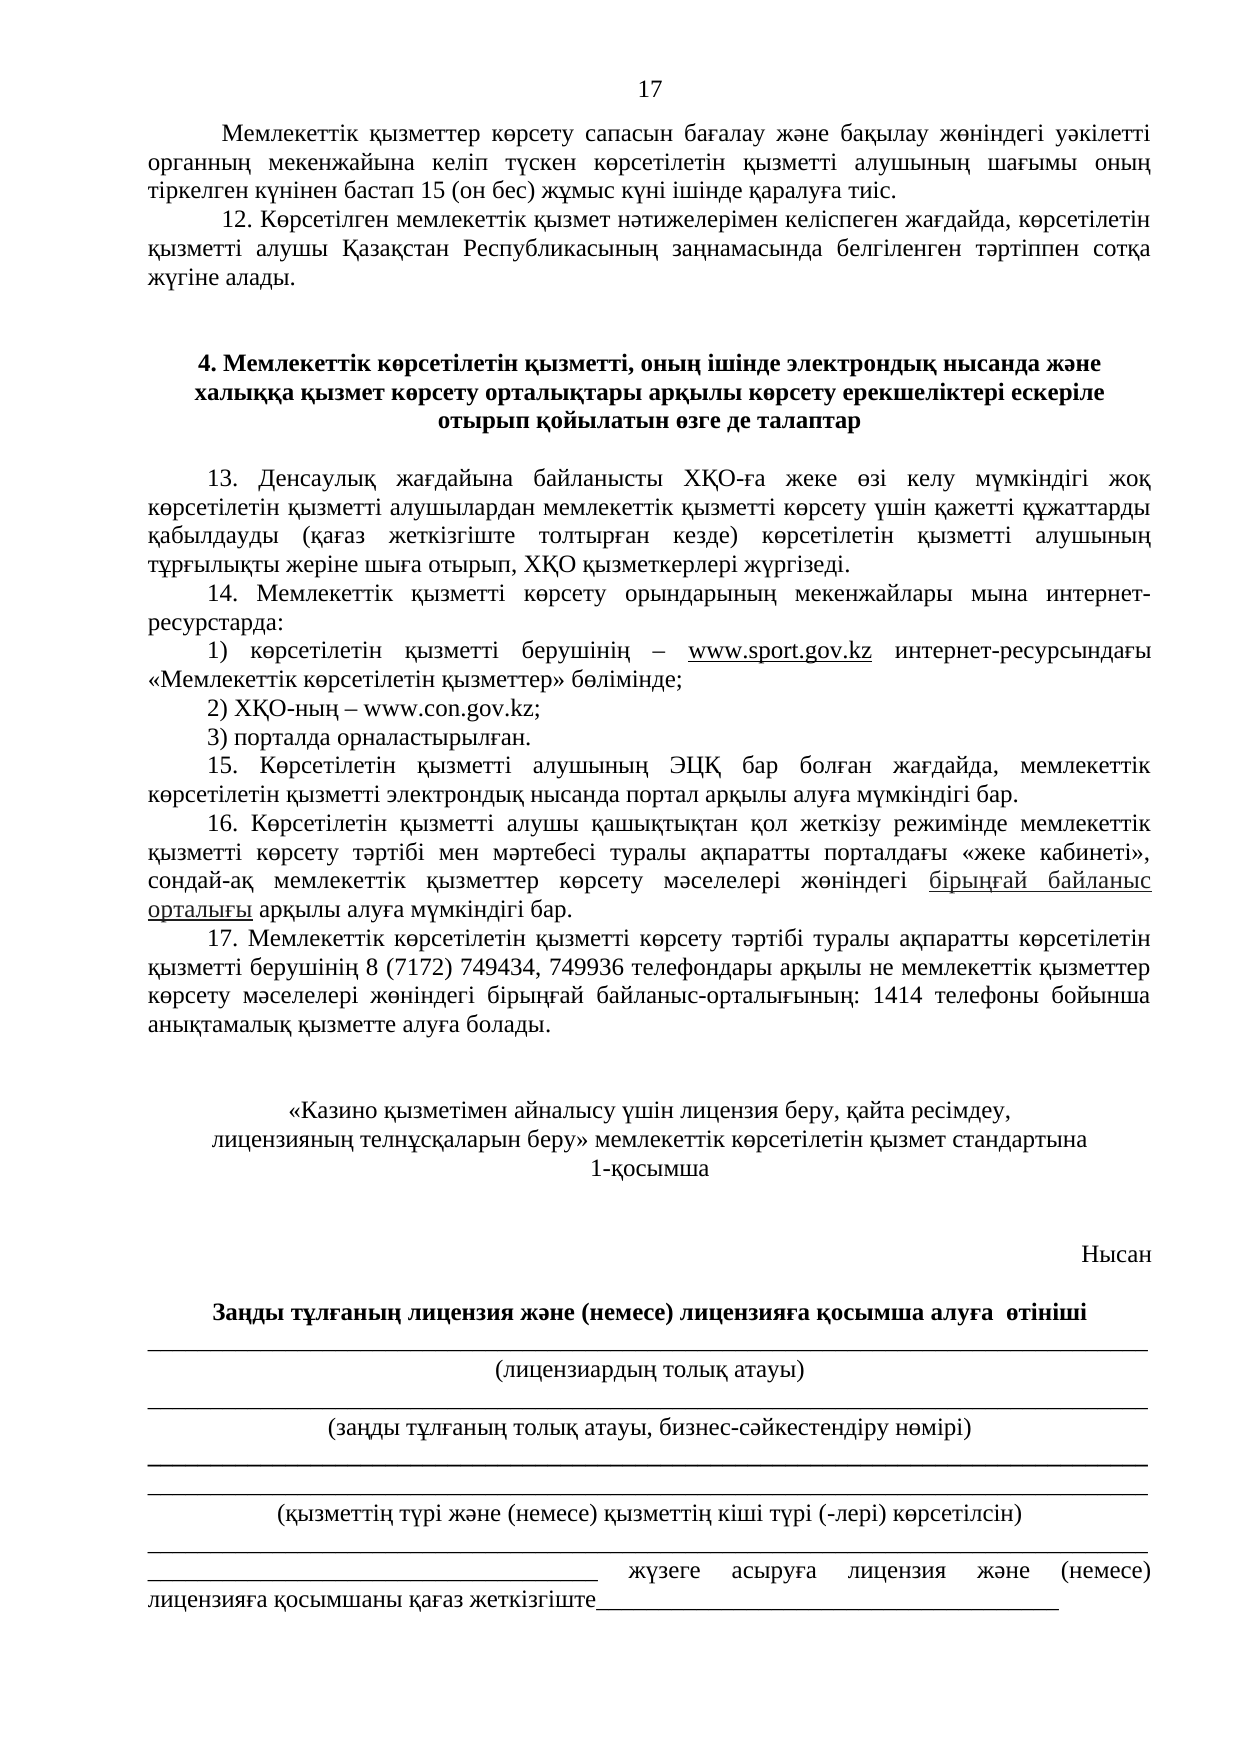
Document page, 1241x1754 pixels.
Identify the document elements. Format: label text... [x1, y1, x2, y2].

text 1) көрсетілетін қызметті берушінің – www.sport.gov.kz интернет-ресурсындағы «Мемлекеттік көрсетілетін қызметтер» бөлімінде; [148, 636, 1152, 693]
text ____________________________________ жүзеге асыруға лицензия және (немесе) лицензияға қосымшаны қағаз жеткізгіште_____________________________________ [148, 1556, 1152, 1613]
text лицензияның телнұсқаларын беру» мемлекеттік көрсетілетін қызмет стандартына [148, 1124, 1152, 1153]
text 13. Денсаулық жағдайына байланысты ХҚО-ға жеке өзі келу мүмкіндігі жоқ көрсетілетін қызметті алушылардан мемлекеттік қызметті көрсету үшін қажетті құжаттарды қабылдауды (қағаз жеткізгіште толтырған кезде) көрсетілетін қызметті алушының тұрғылықты жеріне шыға отырып, ХҚО қызметкерлері жүргізеді. [148, 463, 1152, 578]
text 16. Көрсетілетін қызметті алушы қашықтықтан қол жеткізу режимінде мемлекеттік қызметті көрсету тәртібі мен мәртебесі туралы ақпаратты порталдағы «жеке кабинеті», сондай-ақ мемлекеттік қызметтер көрсету мәселелері жөніндегі бірыңғай байланыс орталығы арқылы алуға мүмкіндігі бар. [148, 808, 1152, 923]
text 17. Мемлекеттік көрсетілетін қызметті көрсету тәртібі туралы ақпаратты көрсетілетін қызметті берушінің 8 (7172) 749434, 749936 телефондары арқылы не мемлекеттік қызметтер көрсету мәселелері жөніндегі бірыңғай байланыс-орталығының: 1414 телефоны бойынша анықтамалық қызметте алуға болады. [148, 923, 1152, 1038]
text ________________________________________________________________________________ [148, 1441, 1152, 1469]
text 4. Мемлекеттік көрсетілетін қызметті, оның ішінде электрондық нысанда және халыққа қызмет көрсету орталықтары арқылы көрсету ерекшеліктері ескеріле отырып қойылатын өзге де талаптар [148, 348, 1152, 434]
text ________________________________________________________________________________ [148, 1527, 1152, 1556]
text 12. Көрсетілген мемлекеттік қызмет нәтижелерімен келіспеген жағдайда, көрсетілетін қызметті алушы Қазақстан Республикасының заңнамасында белгіленген тәртіппен сотқа жүгіне алады. [148, 204, 1152, 291]
text 3) порталда орналастырылған. [148, 722, 1152, 751]
text (заңды тұлғаның толық атауы, бизнес-сәйкестендіру нөмірі) [148, 1412, 1152, 1441]
text (лицензиардың толық атауы) [148, 1354, 1152, 1383]
text 2) ХҚО-ның – www.con.gov.kz; [148, 693, 1152, 722]
text 15. Көрсетілетін қызметті алушының ЭЦҚ бар болған жағдайда, мемлекеттік көрсетілетін қызметті электрондық нысанда портал арқылы алуға мүмкіндігі бар. [148, 751, 1152, 808]
text Заңды тұлғаның лицензия және (немесе) лицензияға қосымша алуға өтініші [148, 1297, 1152, 1326]
text (қызметтiң түрi және (немесе) қызметтің кіші түрі (-лері) көрсетiлсiн) [148, 1498, 1152, 1527]
text «Казино қызметімен айналысу үшін лицензия беру, қайта ресімдеу, [148, 1096, 1152, 1124]
text Нысан [148, 1239, 1152, 1268]
text 1-қосымша [148, 1153, 1152, 1182]
text 14. Мемлекеттік қызметті көрсету орындарының мекенжайлары мына интернет-ресурстарда: [148, 578, 1152, 636]
text ________________________________________________________________________________ [148, 1383, 1152, 1412]
text ________________________________________________________________________________ [148, 1469, 1152, 1498]
text Мемлекеттік қызметтер көрсету сапасын бағалау және бақылау жөніндегі уәкілетті органның мекенжайына келіп түскен көрсетілетін қызметті алушының шағымы оның тіркелген күнінен бастап 15 (он бес) жұмыс күні ішінде қаралуға тиіс. [148, 118, 1152, 204]
text ________________________________________________________________________________ [148, 1326, 1152, 1354]
